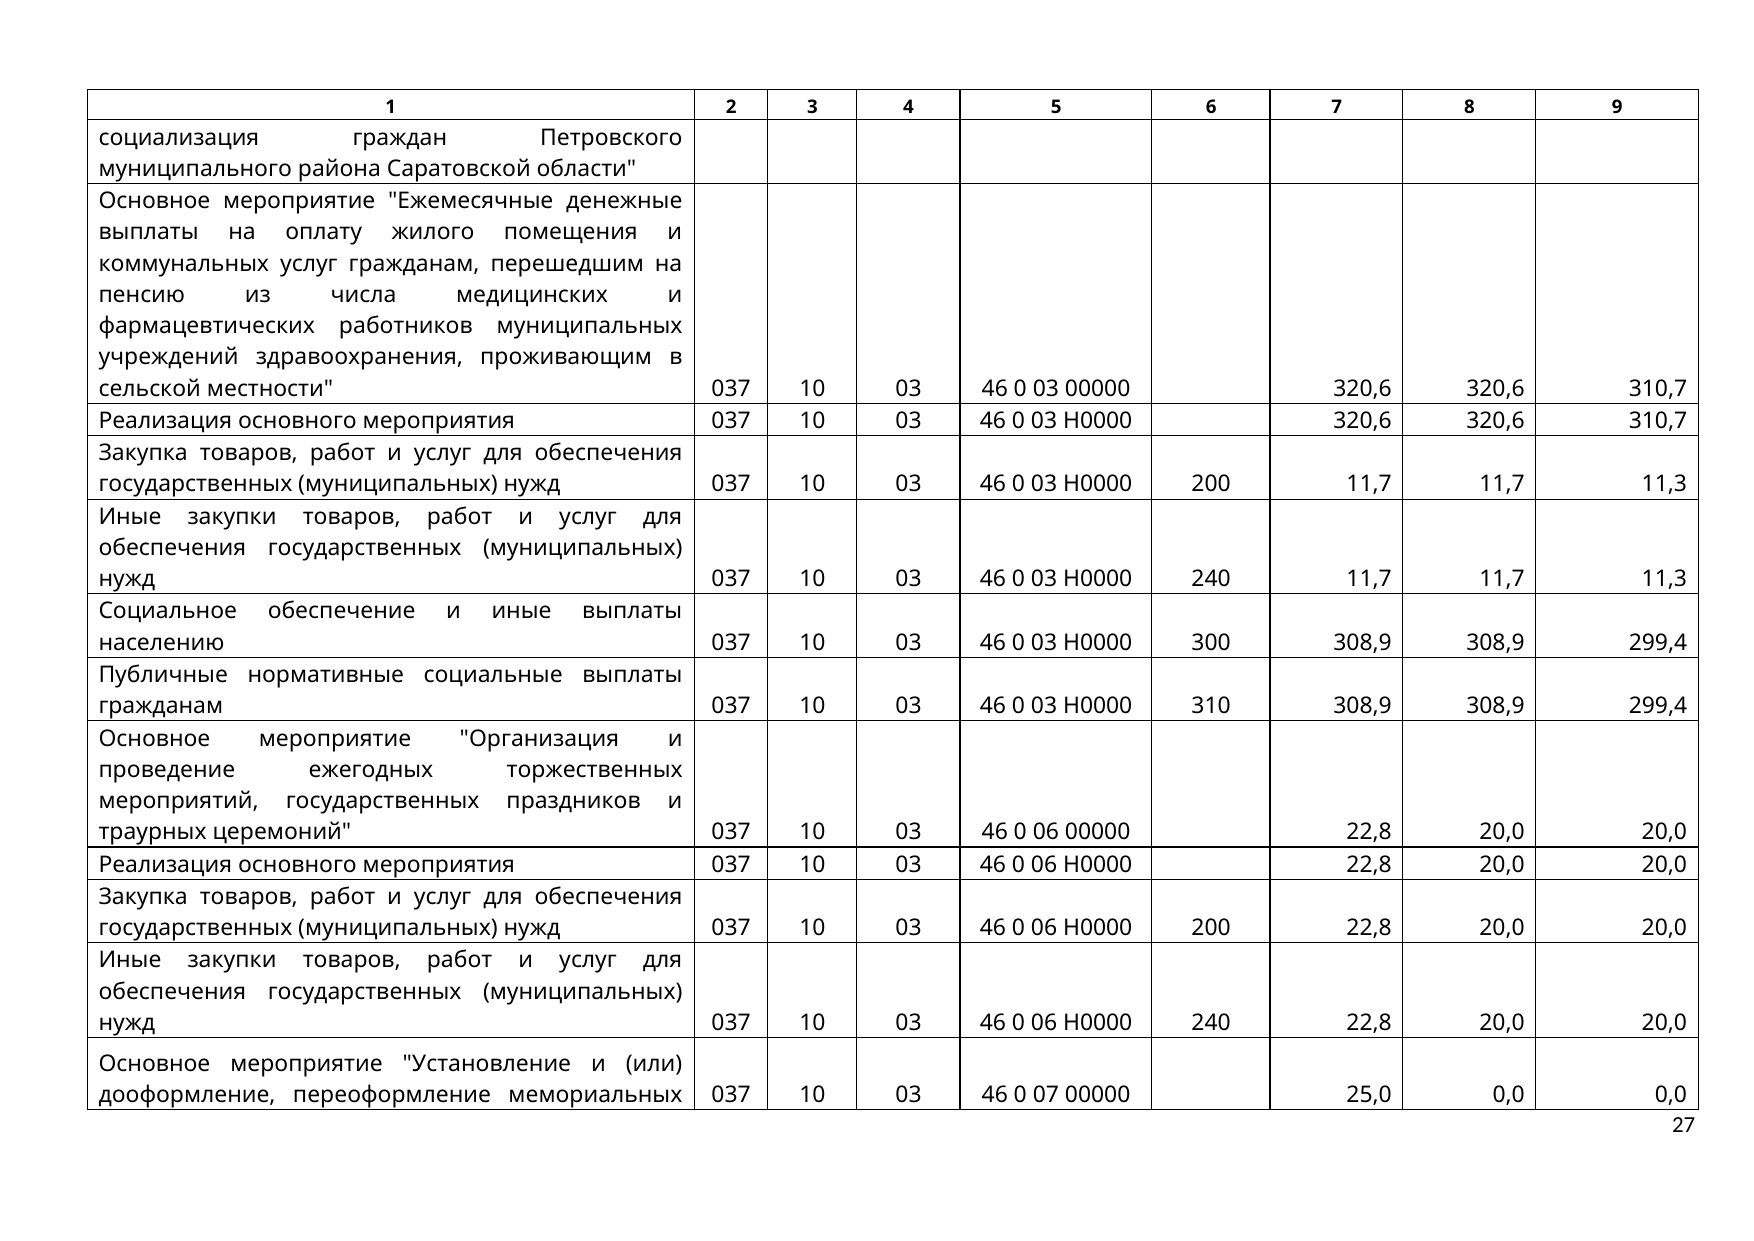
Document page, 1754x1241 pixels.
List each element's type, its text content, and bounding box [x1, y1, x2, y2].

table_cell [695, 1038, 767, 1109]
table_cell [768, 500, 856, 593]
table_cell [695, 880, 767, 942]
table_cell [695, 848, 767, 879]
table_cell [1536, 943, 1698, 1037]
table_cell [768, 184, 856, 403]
table_header 2 [695, 90, 767, 119]
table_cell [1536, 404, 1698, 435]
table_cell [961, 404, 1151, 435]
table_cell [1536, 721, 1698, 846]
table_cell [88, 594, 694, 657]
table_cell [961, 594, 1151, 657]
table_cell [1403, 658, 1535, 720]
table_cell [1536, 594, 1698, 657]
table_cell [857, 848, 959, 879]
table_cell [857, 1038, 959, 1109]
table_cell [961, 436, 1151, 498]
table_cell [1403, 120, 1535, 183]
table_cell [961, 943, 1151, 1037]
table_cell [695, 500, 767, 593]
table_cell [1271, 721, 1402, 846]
table_header 4 [857, 90, 959, 119]
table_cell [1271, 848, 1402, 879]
table_header 6 [1152, 90, 1269, 119]
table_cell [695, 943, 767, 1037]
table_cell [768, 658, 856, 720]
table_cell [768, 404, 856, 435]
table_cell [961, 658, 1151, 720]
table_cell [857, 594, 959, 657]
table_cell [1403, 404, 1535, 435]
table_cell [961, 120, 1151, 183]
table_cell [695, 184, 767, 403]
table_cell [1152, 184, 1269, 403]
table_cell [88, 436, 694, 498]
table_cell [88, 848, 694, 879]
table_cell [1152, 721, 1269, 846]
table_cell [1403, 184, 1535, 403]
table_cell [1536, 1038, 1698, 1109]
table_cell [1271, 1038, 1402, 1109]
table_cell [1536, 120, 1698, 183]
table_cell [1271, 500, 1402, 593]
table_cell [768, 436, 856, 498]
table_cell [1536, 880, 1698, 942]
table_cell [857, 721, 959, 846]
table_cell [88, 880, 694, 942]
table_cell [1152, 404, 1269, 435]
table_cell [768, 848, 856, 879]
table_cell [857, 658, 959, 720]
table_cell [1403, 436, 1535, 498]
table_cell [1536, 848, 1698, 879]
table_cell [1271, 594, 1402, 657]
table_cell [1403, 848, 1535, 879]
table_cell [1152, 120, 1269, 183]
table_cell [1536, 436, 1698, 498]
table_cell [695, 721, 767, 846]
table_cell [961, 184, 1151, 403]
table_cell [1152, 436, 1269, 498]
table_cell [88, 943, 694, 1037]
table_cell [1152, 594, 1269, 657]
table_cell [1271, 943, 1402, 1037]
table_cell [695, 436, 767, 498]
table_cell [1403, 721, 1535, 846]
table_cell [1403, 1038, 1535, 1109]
table_header 5 [961, 90, 1151, 119]
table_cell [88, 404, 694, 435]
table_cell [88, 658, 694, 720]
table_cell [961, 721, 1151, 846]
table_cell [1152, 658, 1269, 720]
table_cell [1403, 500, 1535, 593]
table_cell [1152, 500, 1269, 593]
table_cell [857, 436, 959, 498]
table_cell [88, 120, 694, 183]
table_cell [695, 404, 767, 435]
table_header 1 [88, 90, 694, 119]
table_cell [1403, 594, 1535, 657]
table_header 7 [1271, 90, 1402, 119]
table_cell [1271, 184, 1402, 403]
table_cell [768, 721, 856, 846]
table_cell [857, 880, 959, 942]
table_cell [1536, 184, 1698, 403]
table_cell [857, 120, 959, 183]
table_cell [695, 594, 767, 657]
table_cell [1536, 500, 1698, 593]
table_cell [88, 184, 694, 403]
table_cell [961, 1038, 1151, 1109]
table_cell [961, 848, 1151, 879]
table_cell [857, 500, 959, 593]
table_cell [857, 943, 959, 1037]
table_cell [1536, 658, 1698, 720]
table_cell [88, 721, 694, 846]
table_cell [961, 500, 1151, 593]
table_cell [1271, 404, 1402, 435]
table_header 9 [1536, 90, 1698, 119]
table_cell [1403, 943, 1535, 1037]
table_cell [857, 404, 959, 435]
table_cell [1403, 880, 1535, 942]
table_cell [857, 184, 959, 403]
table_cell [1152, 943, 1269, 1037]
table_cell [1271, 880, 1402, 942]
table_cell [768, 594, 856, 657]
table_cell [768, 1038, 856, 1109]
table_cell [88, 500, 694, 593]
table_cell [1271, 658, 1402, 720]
table_header 3 [768, 90, 856, 119]
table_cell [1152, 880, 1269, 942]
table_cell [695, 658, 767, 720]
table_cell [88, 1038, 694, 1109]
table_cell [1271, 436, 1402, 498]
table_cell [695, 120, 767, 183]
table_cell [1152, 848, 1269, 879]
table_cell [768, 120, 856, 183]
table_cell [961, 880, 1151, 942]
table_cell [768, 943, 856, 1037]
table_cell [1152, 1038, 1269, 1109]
table_header 8 [1403, 90, 1535, 119]
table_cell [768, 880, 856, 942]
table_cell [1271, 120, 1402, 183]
